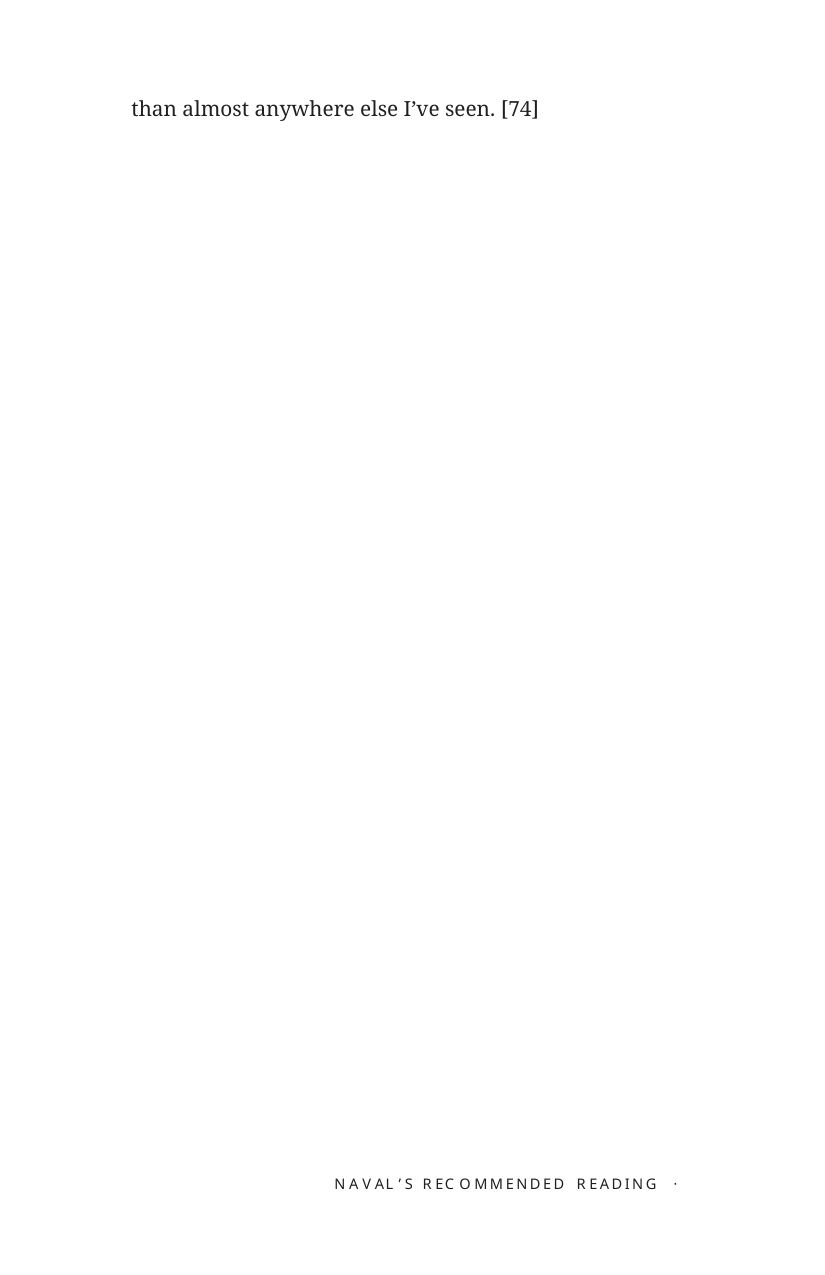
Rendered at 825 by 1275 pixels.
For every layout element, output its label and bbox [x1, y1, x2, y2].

text [130, 94, 699, 122]
